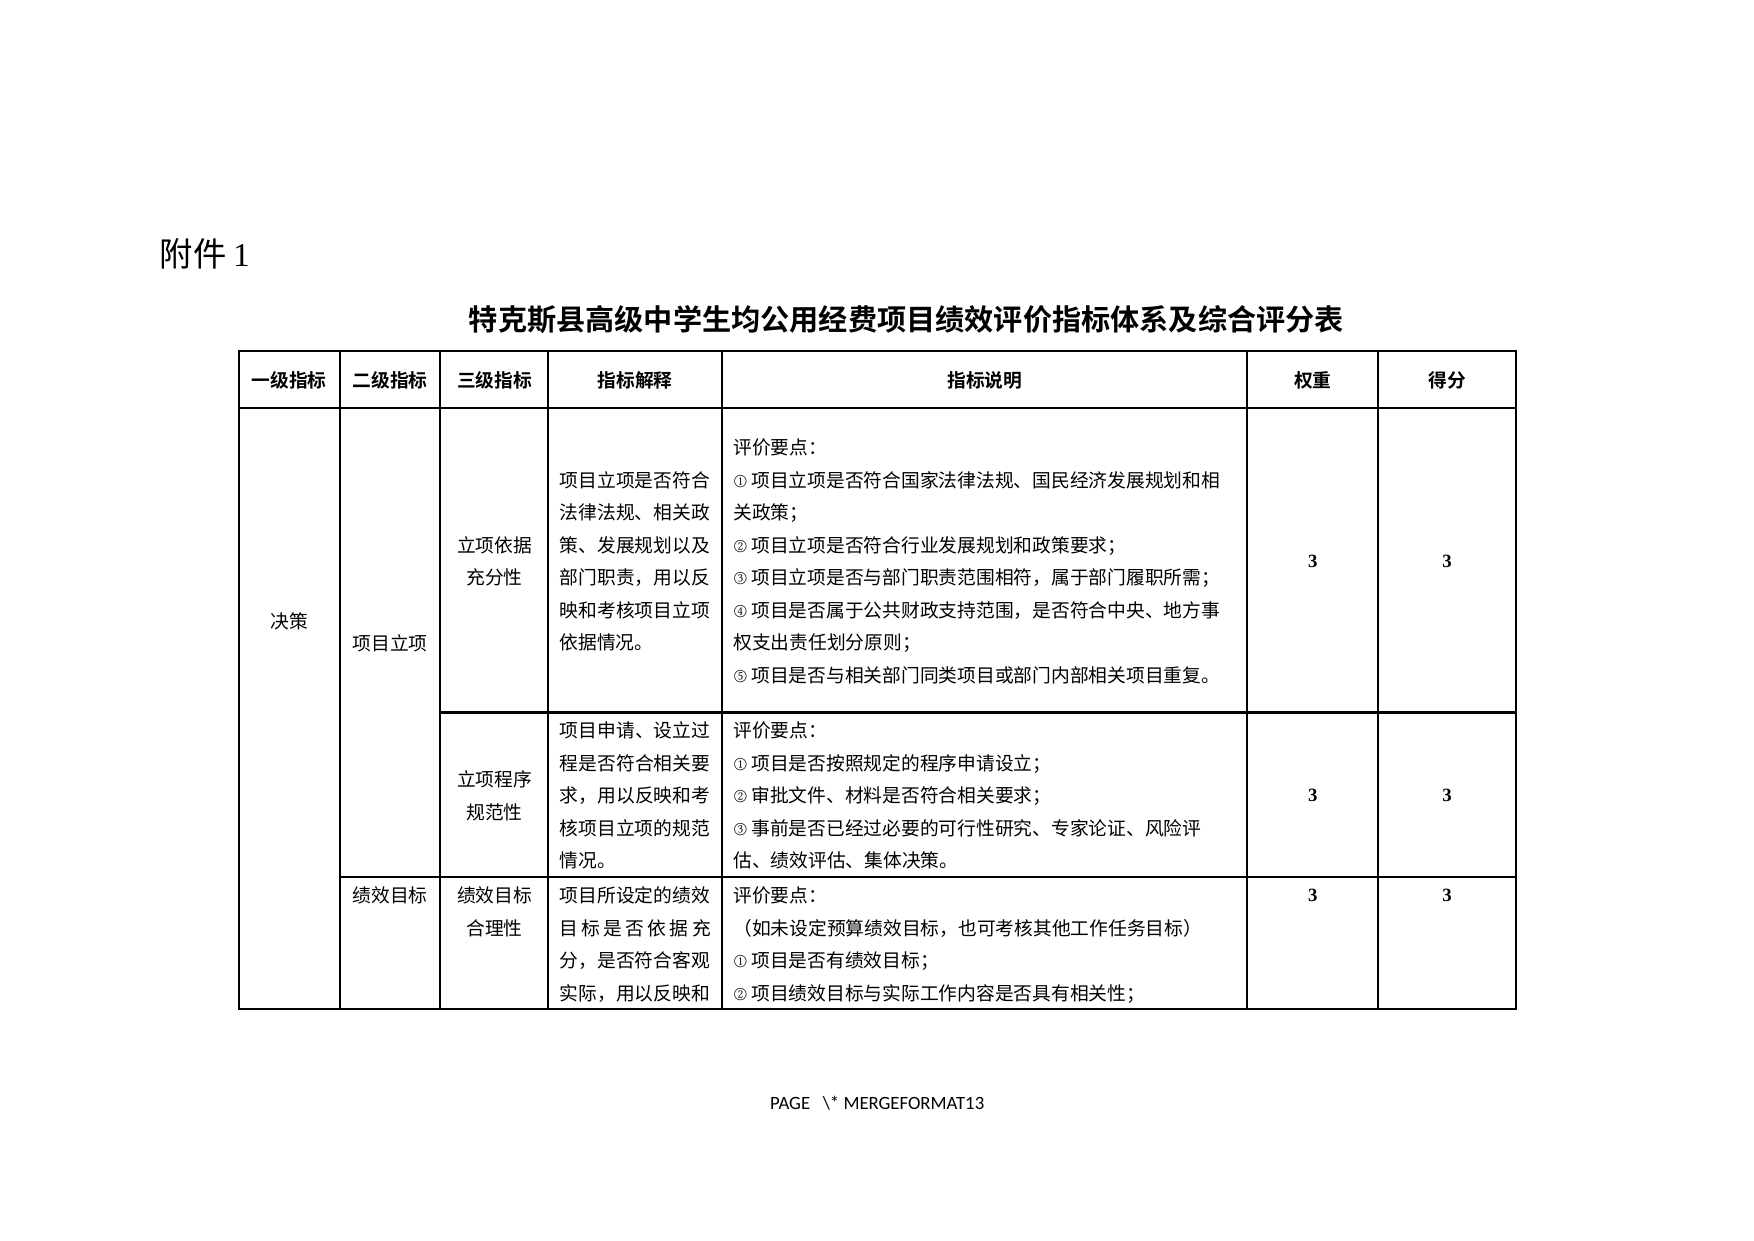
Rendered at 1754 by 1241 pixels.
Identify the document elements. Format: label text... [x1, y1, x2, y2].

table_header 得分 [1379, 352, 1515, 407]
table_cell 3 [1248, 714, 1377, 876]
table_cell 3 [1248, 409, 1377, 711]
text 附件1 [159, 220, 1594, 285]
table_cell 立项程序 规范性 [441, 714, 547, 876]
table_cell 项目立项 [341, 409, 439, 876]
table_cell 项目申请、设立过程是否符合相关要求，用以反映和考核项目立项的规范情况。 [549, 714, 721, 876]
table_header 指标说明 [723, 352, 1246, 407]
table_cell 3 [1379, 878, 1515, 1008]
table_header 三级指标 [441, 352, 547, 407]
table_cell 评价要点： ①项目是否按照规定的程序申请设立； ②审批文件、材料是否符合相关要求； ③事前是否已经过必要的可行性研究、专家论证、风险评估、绩效评估、集体决策。 [723, 714, 1246, 876]
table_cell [549, 878, 721, 1008]
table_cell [723, 878, 1246, 1008]
table_cell 决策 [240, 409, 339, 1008]
table_header 一级指标 [240, 352, 339, 407]
table_cell 3 [1379, 714, 1515, 876]
table_cell 项目立项是否符合法律法规、相关政策、发展规划以及部门职责，用以反映和考核项目立项依据情况。 [549, 409, 721, 711]
text 特克斯县高级中学生均公用经费项目绩效评价指标体系及综合评分表 [159, 285, 1594, 350]
table_cell 绩效目标 合理性 [441, 878, 547, 1008]
table_header 权重 [1248, 352, 1377, 407]
table_cell 绩效目标 [341, 878, 439, 1008]
table_cell 3 [1379, 409, 1515, 711]
table_cell 3 [1248, 878, 1377, 1008]
table_header 指标解释 [549, 352, 721, 407]
table_cell 立项依据 充分性 [441, 409, 547, 711]
table_header 二级指标 [341, 352, 439, 407]
table_cell 评价要点： ①项目立项是否符合国家法律法规、国民经济发展规划和相关政策； ②项目立项是否符合行业发展规划和政策要求； ③项目立项是否与部门职责范围相符，属于部门履职所需； ④项目是否属于公共财政支持范围，是否符合中央、地方事权支出责任划分原则； ⑤项目是否与相关部门同类项目或部门内部相关项目重复。 [723, 409, 1246, 711]
